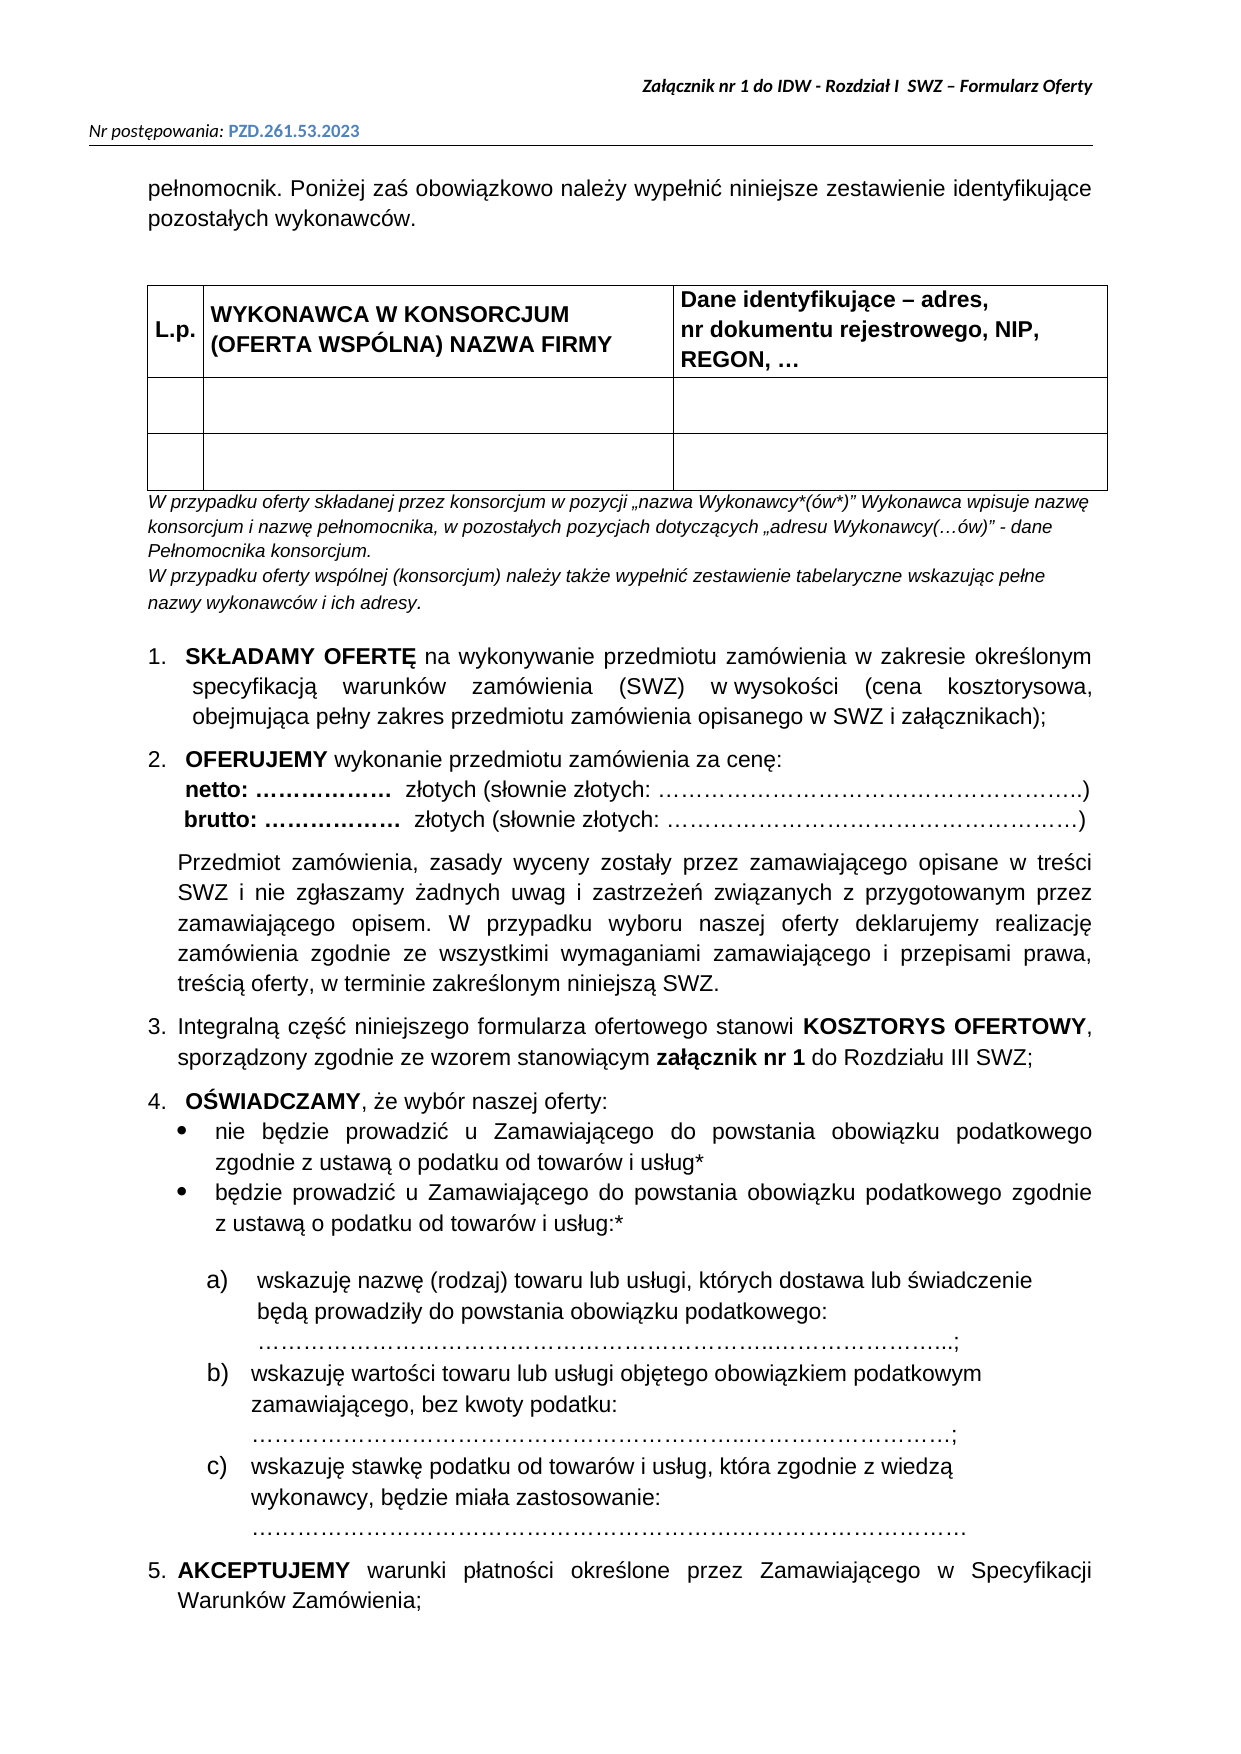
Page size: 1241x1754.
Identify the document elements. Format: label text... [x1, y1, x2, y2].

table_cell [148, 434, 203, 490]
list nie będzie prowadzić u Zamawiającego do powstania obowiązku podatkowego zgodnie z ustawą o podatku od towarów i usług* [177, 1118, 1093, 1175]
list AKCEPTUJEMY warunki płatności określone przez Zamawiającego w Specyfikacji Warunków Zamówienia; [148, 1557, 1093, 1613]
table_cell [148, 378, 203, 433]
text W przypadku oferty wspólnej (konsorcjum) należy także wypełnić zestawienie tabelaryczne wskazując pełne nazwy wykonawców i ich adresy. [148, 565, 1093, 614]
table_header L.p. [148, 286, 203, 377]
text brutto: ……………… złotych (słownie złotych: ………………………………………………) [177, 806, 1093, 833]
list OŚWIADCZAMY, że wybór naszej oferty: [148, 1088, 1093, 1114]
table_cell [204, 434, 673, 490]
table_header Dane identyfikujące – adres, nr dokumentu rejestrowego, NIP, REGON, … [674, 286, 1107, 377]
table_cell [204, 378, 673, 433]
text W przypadku oferty składanej przez konsorcjum w pozycji „nazwa Wykonawcy*(ów*)” Wykonawca wpisuje nazwę konsorcjum i nazwę pełnomocnika, w pozostałych pozycjach dotyczących „adresu Wykonawcy(…ów)” - dane Pełnomocnika konsorcjum. [148, 491, 1093, 562]
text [148, 174, 1093, 231]
text Przedmiot zamówienia, zasady wyceny zostały przez zamawiającego opisane w treści SWZ i nie zgłaszamy żadnych uwag i zastrzeżeń związanych z przygotowanym przez zamawiającego opisem. W przypadku wyboru naszej oferty deklarujemy realizację zamówienia zgodnie ze wszystkimi wymaganiami zamawiającego i przepisami prawa, treścią oferty, w terminie zakreślonym niniejszą SWZ. [177, 849, 1093, 996]
table_header wskazuję nazwę (rodzaj) towaru lub usługi, których dostawa lub świadczenie będą prowadziły do powstania obowiązku podatkowego: …………………………………………………………..…………………...; wskazuję wartości towaru lub usługi objętego obowiązkiem podatkowym zamawiającego, bez kwoty podatku: ………………………………………………………..………………………; wskazuję stawkę podatku od towarów i usług, która zgodnie z wiedzą wykonawcy, będzie miała zastosowanie: ……………………………………………………….………………………… [192, 1253, 1048, 1557]
table_header WYKONAWCA W KONSORCJUM (OFERTA WSPÓLNA) NAZWA FIRMY [204, 286, 673, 377]
text netto: ……………… złotych (słownie złotych: ………………………………………………..) [148, 776, 1093, 803]
list SKŁADAMY OFERTĘ na wykonywanie przedmiotu zamówienia w zakresie określonym specyfikacją warunków zamówienia (SWZ) w wysokości (cena kosztorysowa, obejmująca pełny zakres przedmiotu zamówienia opisanego w SWZ i załącznikach); [148, 643, 1093, 729]
table_cell [674, 378, 1107, 433]
list Integralną część niniejszego formularza ofertowego stanowi KOSZTORYS OFERTOWY, sporządzony zgodnie ze wzorem stanowiącym załącznik nr 1 do Rozdziału III SWZ; [148, 1013, 1093, 1071]
list będzie prowadzić u Zamawiającego do powstania obowiązku podatkowego zgodnie z ustawą o podatku od towarów i usług:* [177, 1179, 1093, 1236]
table_cell [674, 434, 1107, 490]
list OFERUJEMY wykonanie przedmiotu zamówienia za cenę: [148, 746, 1093, 772]
